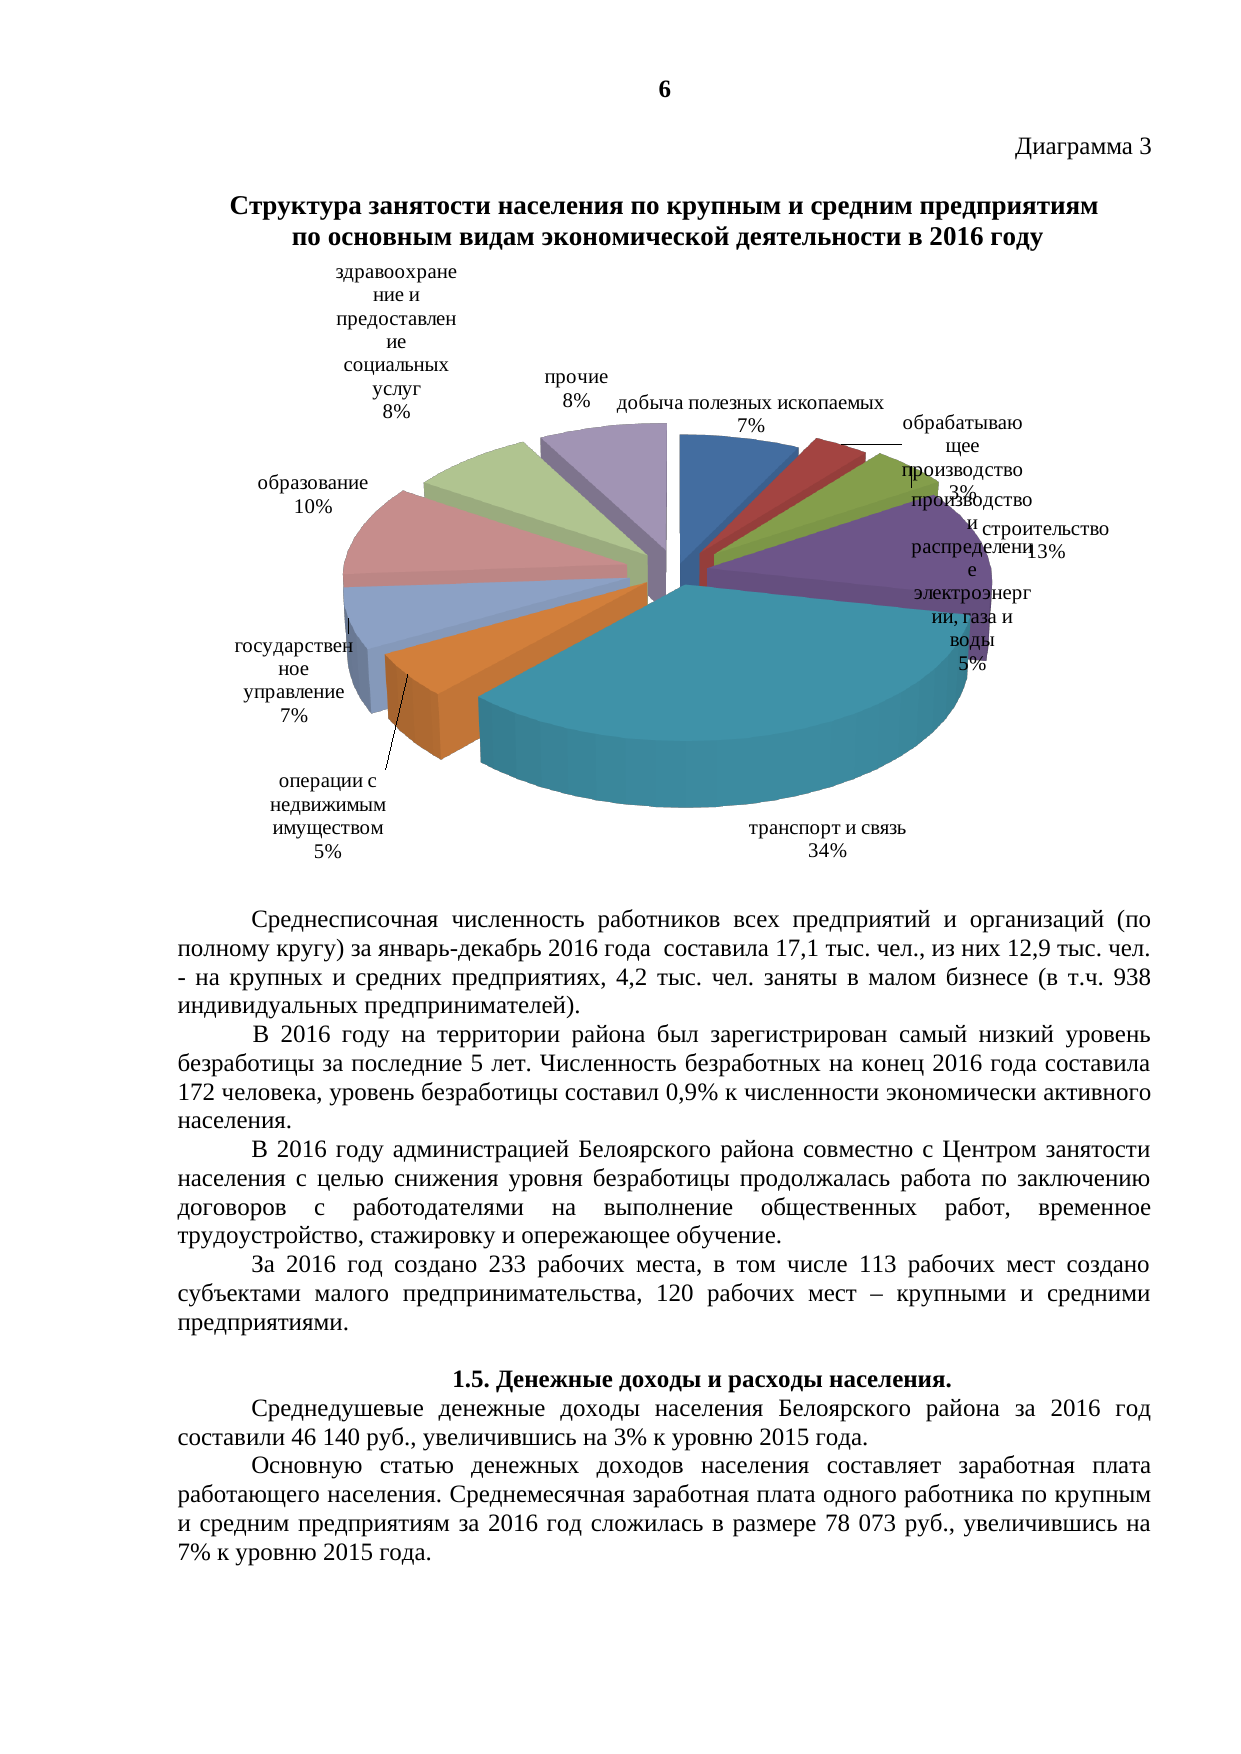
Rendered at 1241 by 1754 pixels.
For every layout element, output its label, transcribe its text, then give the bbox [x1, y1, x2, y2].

text по основным видам экономической деятельности в 2016 году [177, 220, 1152, 251]
text 1.5. Денежные доходы и расходы населения. [252, 1364, 1152, 1393]
text Структура занятости населения по крупным и средним предприятиям [177, 189, 1152, 220]
text Среднедушевые денежные доходы населения Белоярского района за 2016 год составили 46 140 руб., увеличившись на 3% к уровню 2015 года. [177, 1393, 1152, 1451]
text В 2016 году администрацией Белоярского района совместно с Центром занятости населения с целью снижения уровня безработицы продолжалась работа по заключению договоров с работодателями на выполнение общественных работ, временное трудоустройство, стажировку и опережающее обучение. [177, 1134, 1152, 1249]
text В 2016 году на территории района был зарегистрирован самый низкий уровень безработицы за последние 5 лет. Численность безработных на конец 2016 года составила 172 человека, уровень безработицы составил 0,9% к численности экономически активного населения. [177, 1019, 1152, 1134]
text Среднесписочная численность работников всех предприятий и организаций (по полному кругу) за январь-декабрь 2016 года составила 17,1 тыс. чел., из них 12,9 тыс. чел. - на крупных и средних предприятиях, 4,2 тыс. чел. заняты в малом бизнесе (в т.ч. 938 индивидуальных предпринимателей). [177, 904, 1152, 1019]
text За 2016 год создано 233 рабочих места, в том числе 113 рабочих мест создано субъектами малого предпринимательства, 120 рабочих мест – крупными и средними предприятиями. [177, 1249, 1152, 1336]
text Диаграмма 3 [177, 131, 1152, 160]
text Основную статью денежных доходов населения составляет заработная плата работающего населения. Среднемесячная заработная плата одного работника по крупным и средним предприятиям за 2016 год сложилась в размере 78 073 руб., увеличившись на 7% к уровню 2015 года. [177, 1451, 1152, 1566]
